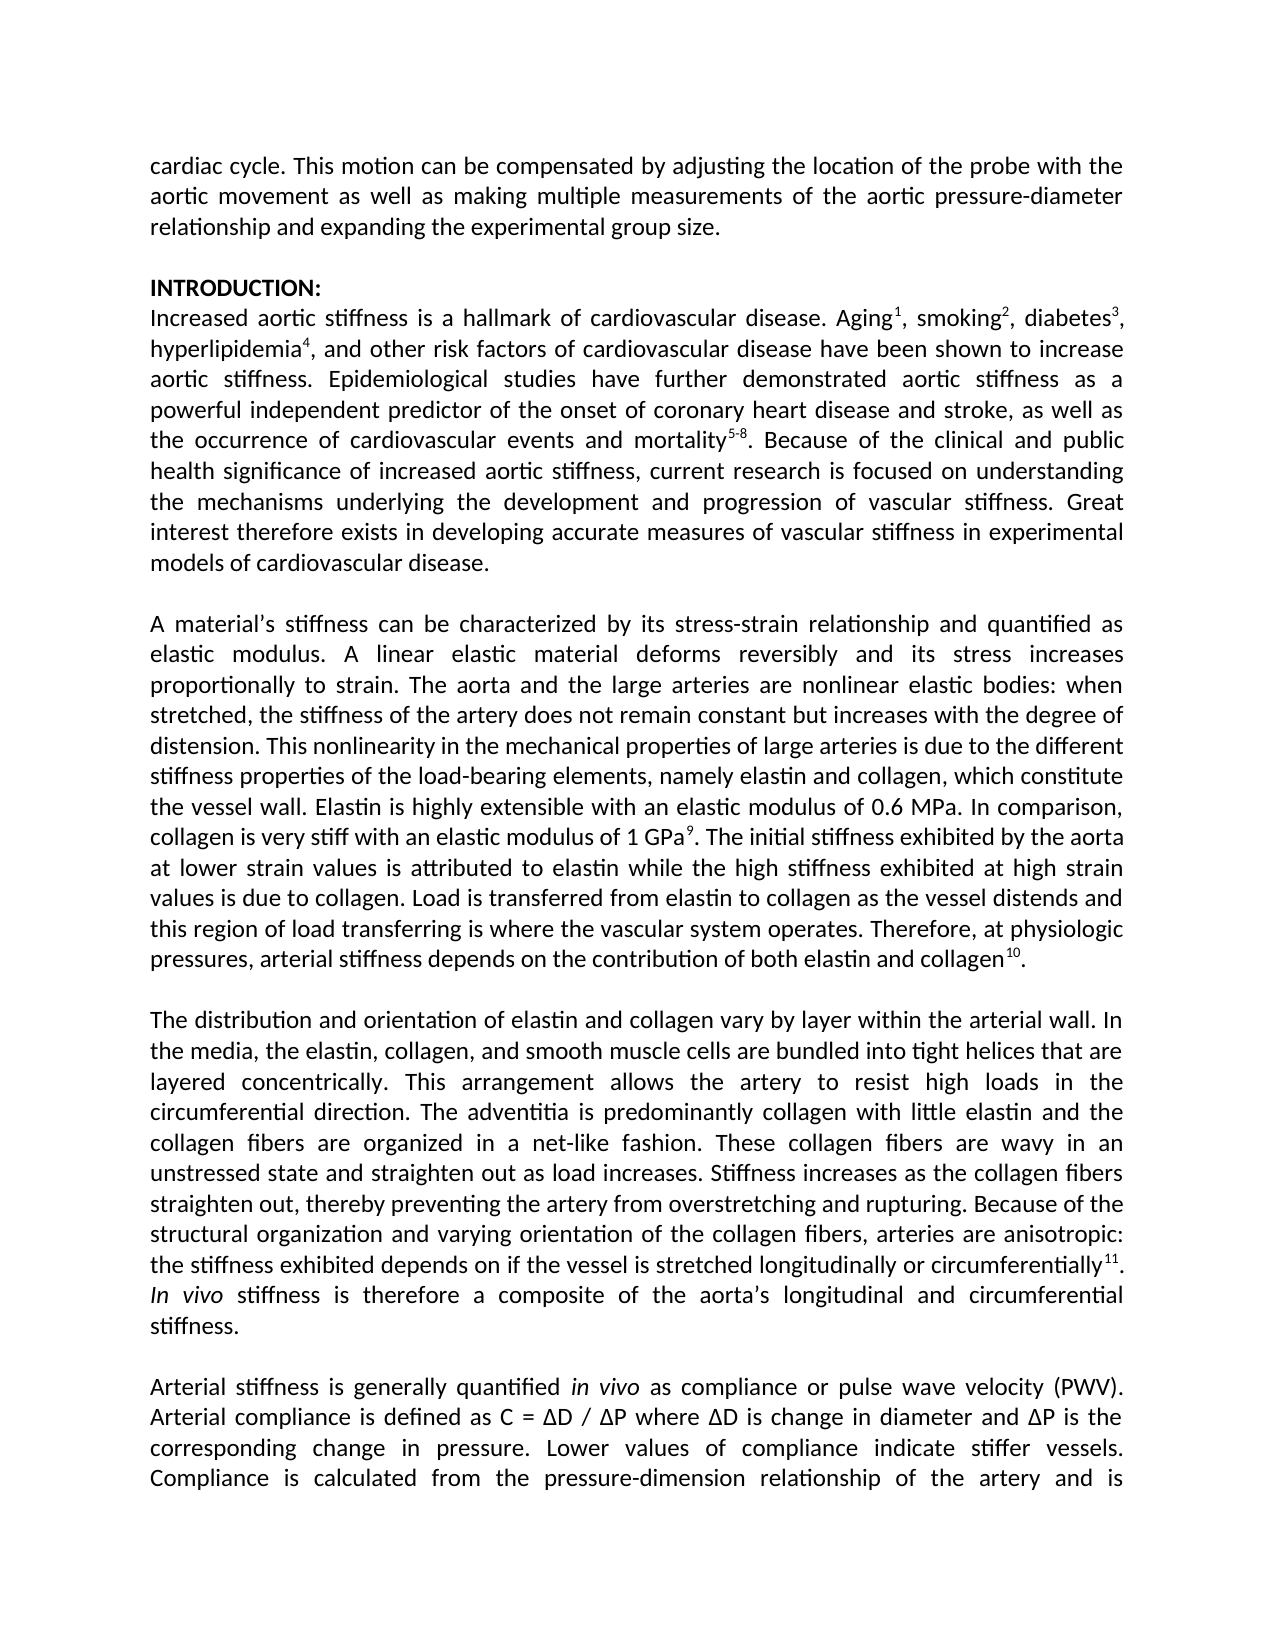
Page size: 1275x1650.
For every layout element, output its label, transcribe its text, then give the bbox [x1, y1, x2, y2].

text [150, 150, 1125, 242]
text The distribution and orientation of elastin and collagen vary by layer within the arterial wall. In the media, the elastin, collagen, and smooth muscle cells are bundled into tight helices that are layered concentrically. This arrangement allows the artery to resist high loads in the circumferential direction. The adventitia is predominantly collagen with little elastin and the collagen fibers are organized in a net-like fashion. These collagen fibers are wavy in an unstressed state and straighten out as load increases. Stiffness increases as the collagen fibers straighten out, thereby preventing the artery from overstretching and rupturing. Because of the structural organization and varying orientation of the collagen fibers, arteries are anisotropic: the stiffness exhibited depends on if the vessel is stretched longitudinally or circumferentially11. In vivo stiffness is therefore a composite of the aorta’s longitudinal and circumferential stiffness. [150, 1004, 1125, 1340]
text Increased aortic stiffness is a hallmark of cardiovascular disease. Aging1, smoking2, diabetes3, hyperlipidemia4, and other risk factors of cardiovascular disease have been shown to increase aortic stiffness. Epidemiological studies have further demonstrated aortic stiffness as a powerful independent predictor of the onset of coronary heart disease and stroke, as well as the occurrence of cardiovascular events and mortality5-8. Because of the clinical and public health significance of increased aortic stiffness, current research is focused on understanding the mechanisms underlying the development and progression of vascular stiffness. Great interest therefore exists in developing accurate measures of vascular stiffness in experimental models of cardiovascular disease. [150, 303, 1125, 577]
text A material’s stiffness can be characterized by its stress-strain relationship and quantified as elastic modulus. A linear elastic material deforms reversibly and its stress increases proportionally to strain. The aorta and the large arteries are nonlinear elastic bodies: when stretched, the stiffness of the artery does not remain constant but increases with the degree of distension. This nonlinearity in the mechanical properties of large arteries is due to the different stiffness properties of the load-bearing elements, namely elastin and collagen, which constitute the vessel wall. Elastin is highly extensible with an elastic modulus of 0.6 MPa. In comparison, collagen is very stiff with an elastic modulus of 1 GPa9. The initial stiffness exhibited by the aorta at lower strain values is attributed to elastin while the high stiffness exhibited at high strain values is due to collagen. Load is transferred from elastin to collagen as the vessel distends and this region of load transferring is where the vascular system operates. Therefore, at physiologic pressures, arterial stiffness depends on the contribution of both elastin and collagen10. [150, 608, 1125, 974]
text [150, 1371, 1125, 1493]
text INTRODUCTION: [150, 272, 1125, 303]
